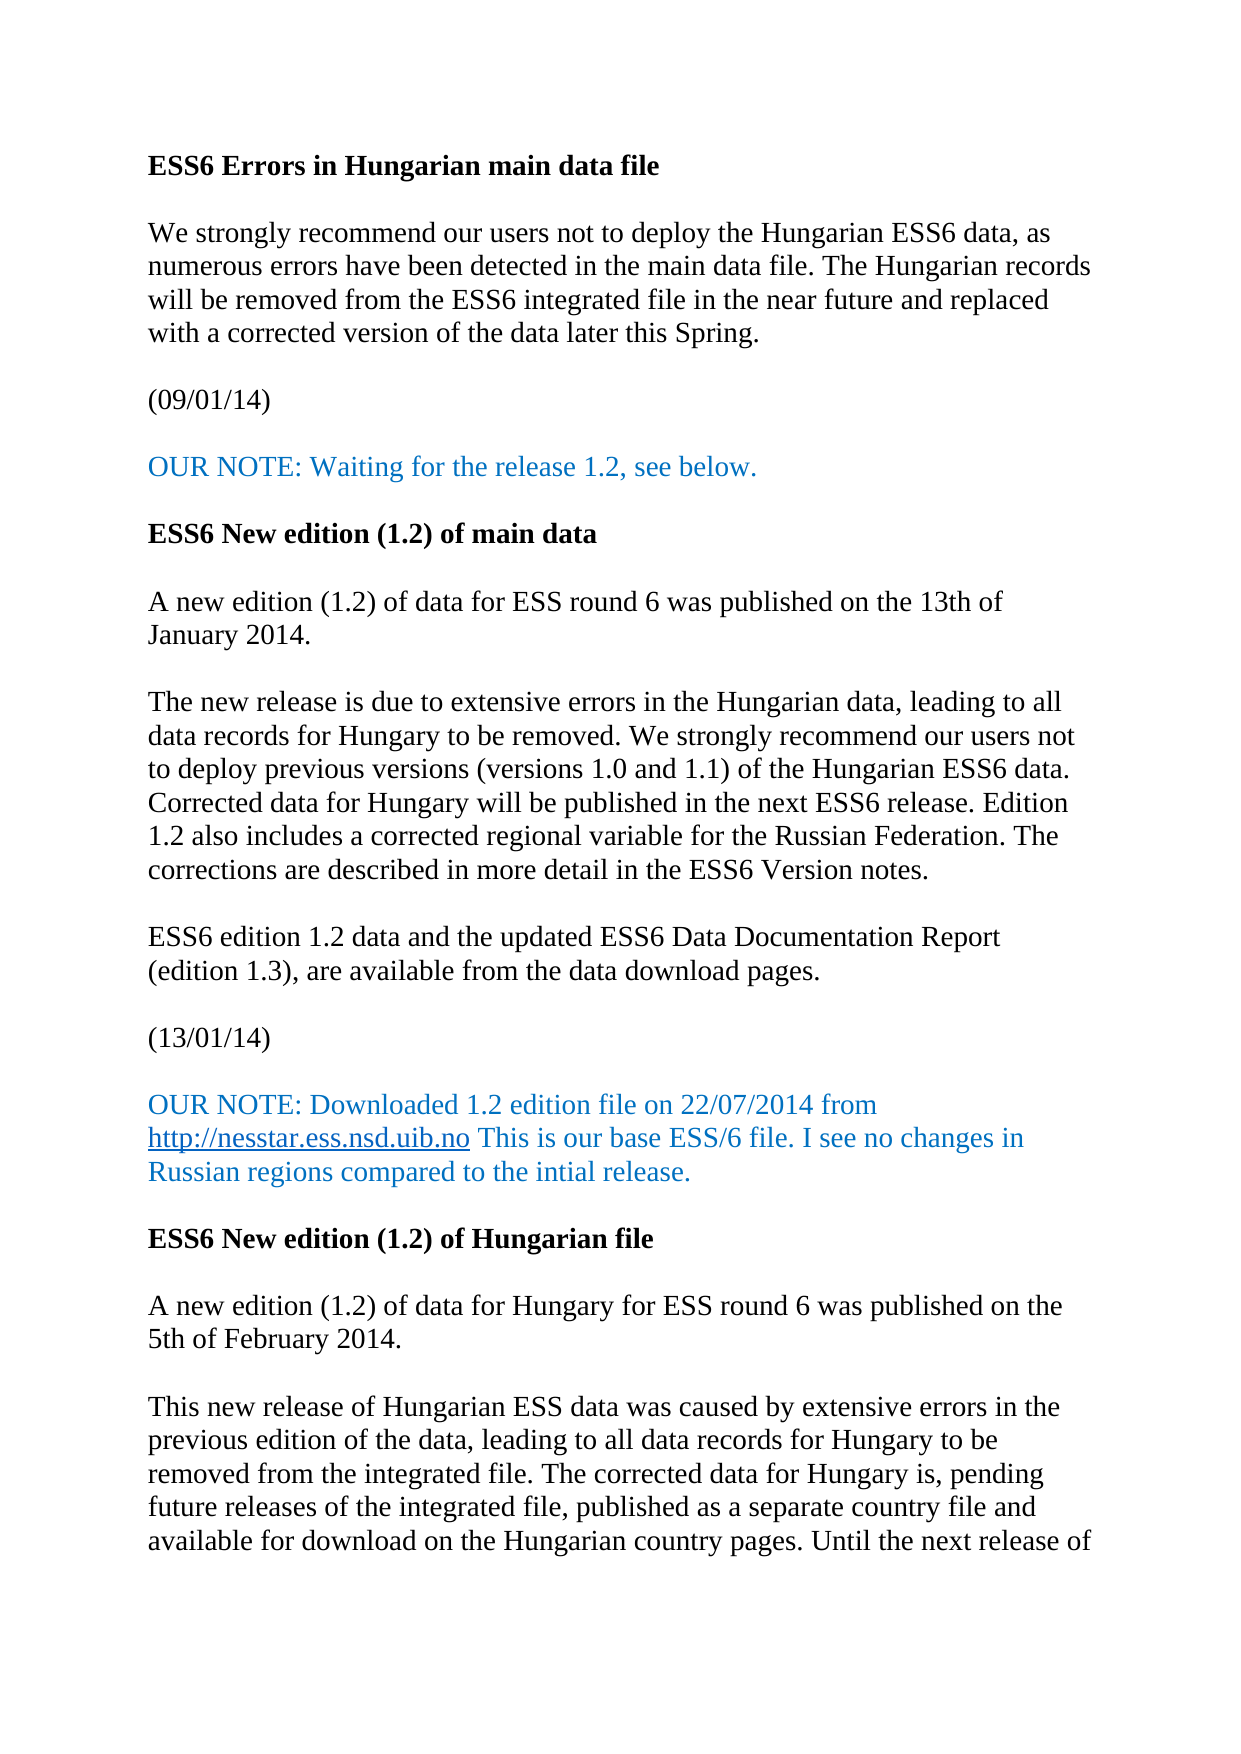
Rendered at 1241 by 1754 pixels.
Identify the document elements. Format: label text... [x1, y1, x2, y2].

text ESS6 edition 1.2 data and the updated ESS6 Data Documentation Report (edition 1.3), are available from the data download pages. [148, 919, 1093, 986]
text ESS6 New edition (1.2) of main data [148, 517, 1093, 550]
text A new edition (1.2) of data for Hungary for ESS round 6 was published on the 5th of February 2014. [148, 1288, 1093, 1355]
text ESS6 New edition (1.2) of Hungarian file [148, 1221, 1093, 1254]
text A new edition (1.2) of data for ESS round 6 was published on the 13th of January 2014. [148, 584, 1093, 651]
text We strongly recommend our users not to deploy the Hungarian ESS6 data, as numerous errors have been detected in the main data file. The Hungarian records will be removed from the ESS6 integrated file in the near future and replaced with a corrected version of the data later this Spring. [148, 215, 1093, 349]
text ESS6 Errors in Hungarian main data file [148, 148, 1093, 181]
text (13/01/14) [148, 1020, 1093, 1053]
text (09/01/14) [148, 382, 1093, 416]
text The new release is due to extensive errors in the Hungarian data, leading to all data records for Hungary to be removed. We strongly recommend our users not to deploy previous versions (versions 1.0 and 1.1) of the Hungarian ESS6 data. Corrected data for Hungary will be published in the next ESS6 release. Edition 1.2 also includes a corrected regional variable for the Russian Federation. The corrections are described in more detail in the ESS6 Version notes. [148, 684, 1093, 886]
text OUR NOTE: Waiting for the release 1.2, see below. [148, 449, 1093, 483]
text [148, 1389, 1093, 1556]
text OUR NOTE: Downloaded 1.2 edition file on 22/07/2014 from http://nesstar.ess.nsd.uib.no This is our base ESS/6 file. I see no changes in Russian regions compared to the intial release. [148, 1087, 1093, 1187]
